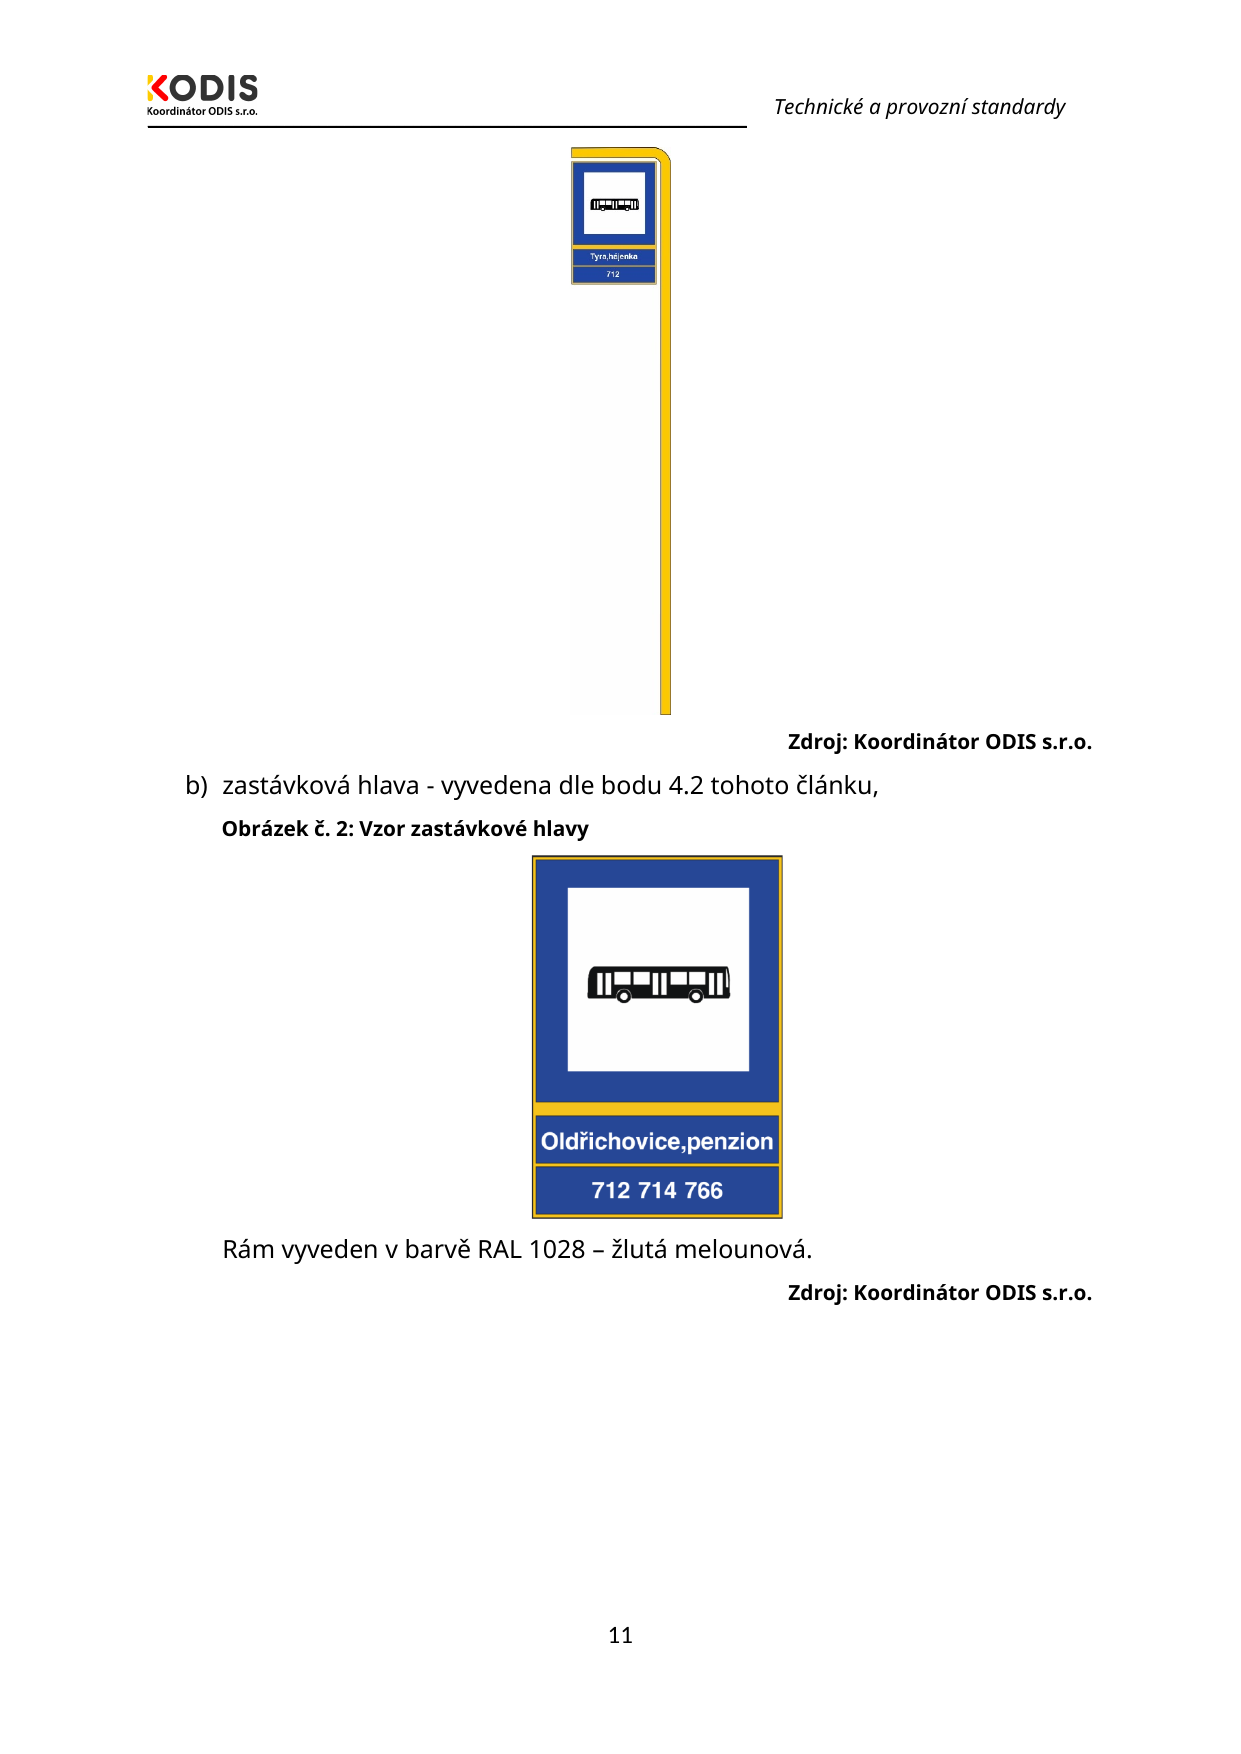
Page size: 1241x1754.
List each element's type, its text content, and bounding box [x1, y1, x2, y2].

picture [147, 75, 258, 115]
text Obrázek č. 2: Vzor zastávkové hlavy [221, 814, 1093, 843]
text Zdroj: Koordinátor ODIS s.r.o. [222, 727, 1093, 755]
picture [569, 147, 671, 715]
text Zdroj: Koordinátor ODIS s.r.o. [222, 1278, 1093, 1306]
text Rám vyveden v barvě RAL 1028 – žlutá melounová. [222, 1231, 1093, 1265]
picture [531, 855, 783, 1219]
list zastávková hlava - vyvedena dle bodu 4.2 tohoto článku, [185, 768, 1093, 802]
